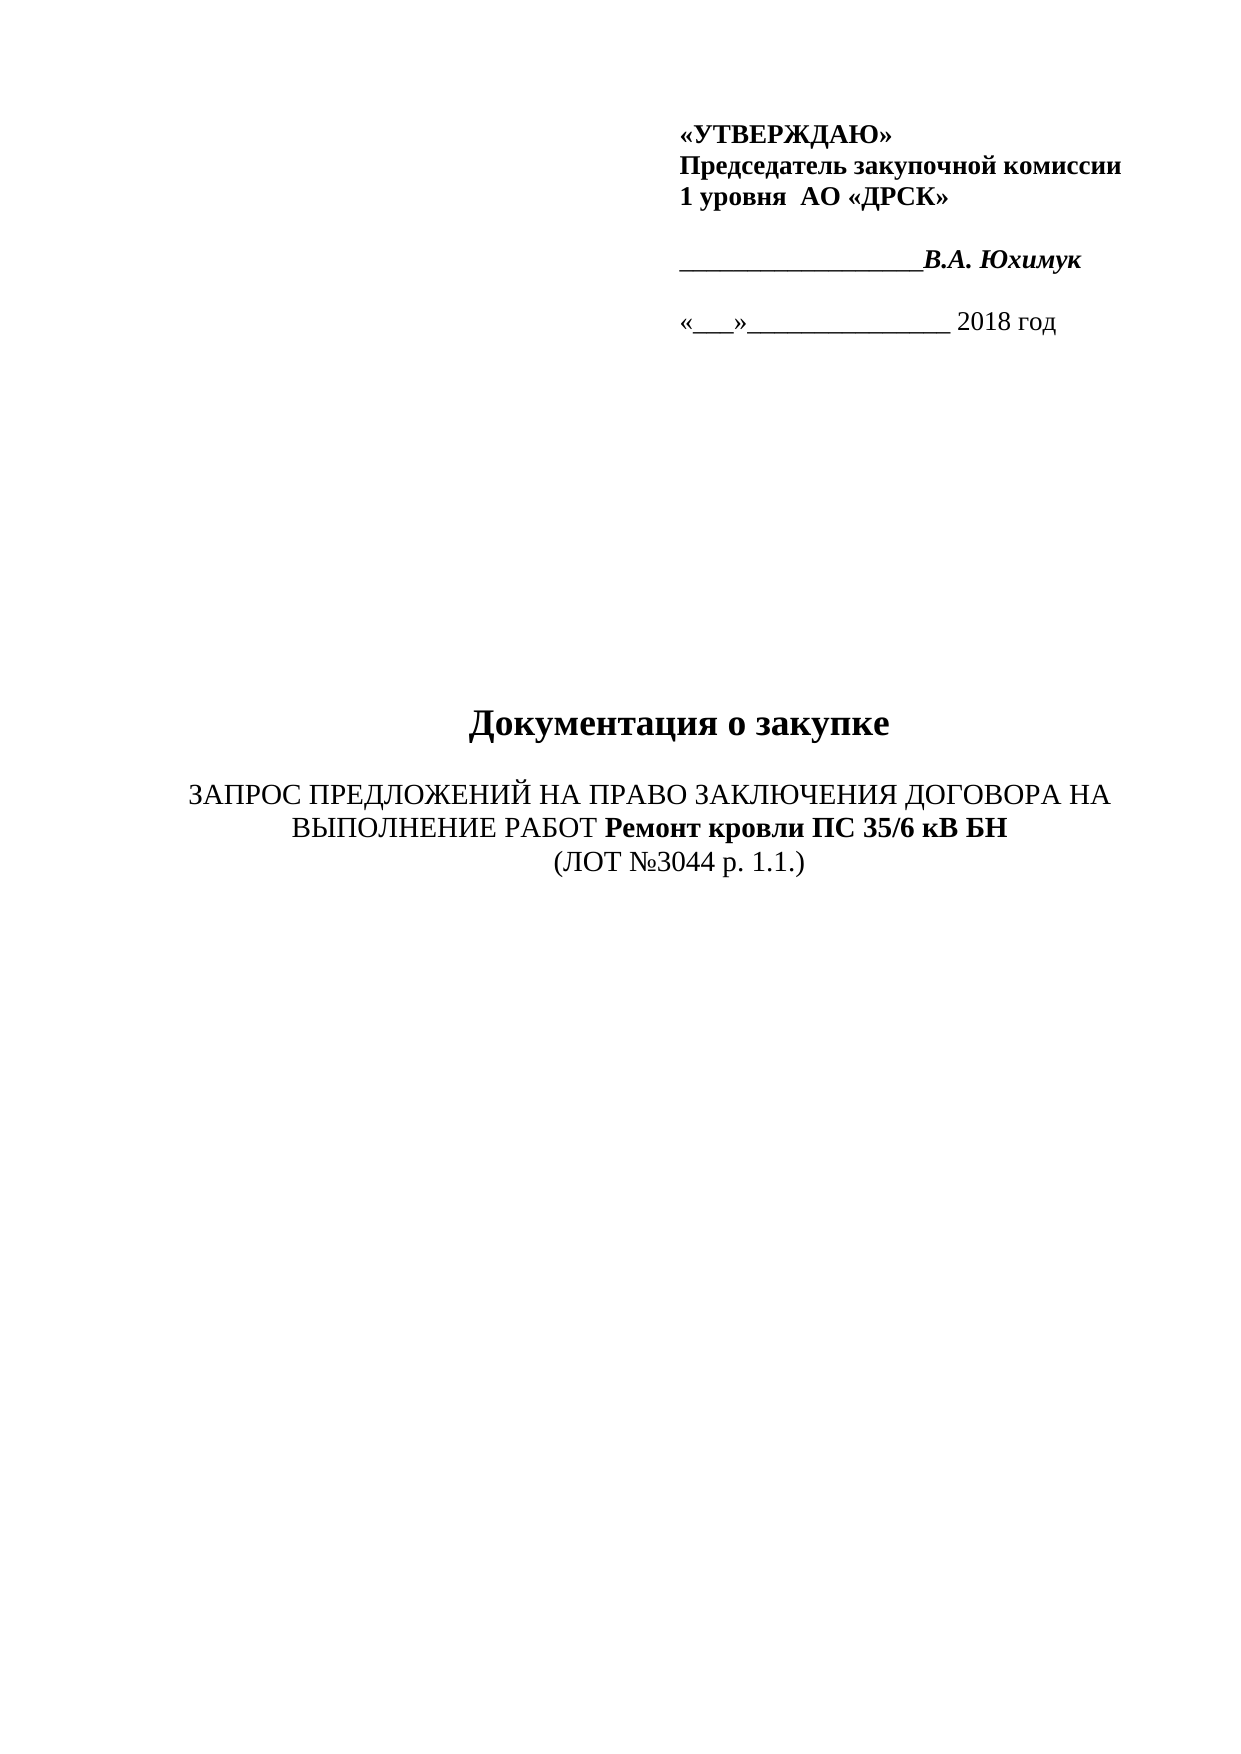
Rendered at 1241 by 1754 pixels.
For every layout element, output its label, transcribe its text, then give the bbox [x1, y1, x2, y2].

text (ЛОТ №3044 р. 1.1.) [118, 844, 1181, 878]
text __________________В.А. Юхимук [620, 243, 1181, 274]
text Документация о закупке [118, 700, 1181, 743]
text 1 уровня АО «ДРСК» [620, 180, 1181, 212]
text «УТВЕРЖДАЮ» [620, 118, 1181, 149]
text Председатель закупочной комиссии [620, 149, 1181, 180]
text «___»_______________ 2018 год [620, 305, 1181, 336]
text Запрос предложений НА ПРАВО ЗАКЛЮЧЕНИЯ ДОГОВОРА НА ВЫПОЛНЕНИЕ РАБОТ Ремонт кровли ПС 35/6 кВ БН [118, 777, 1181, 844]
